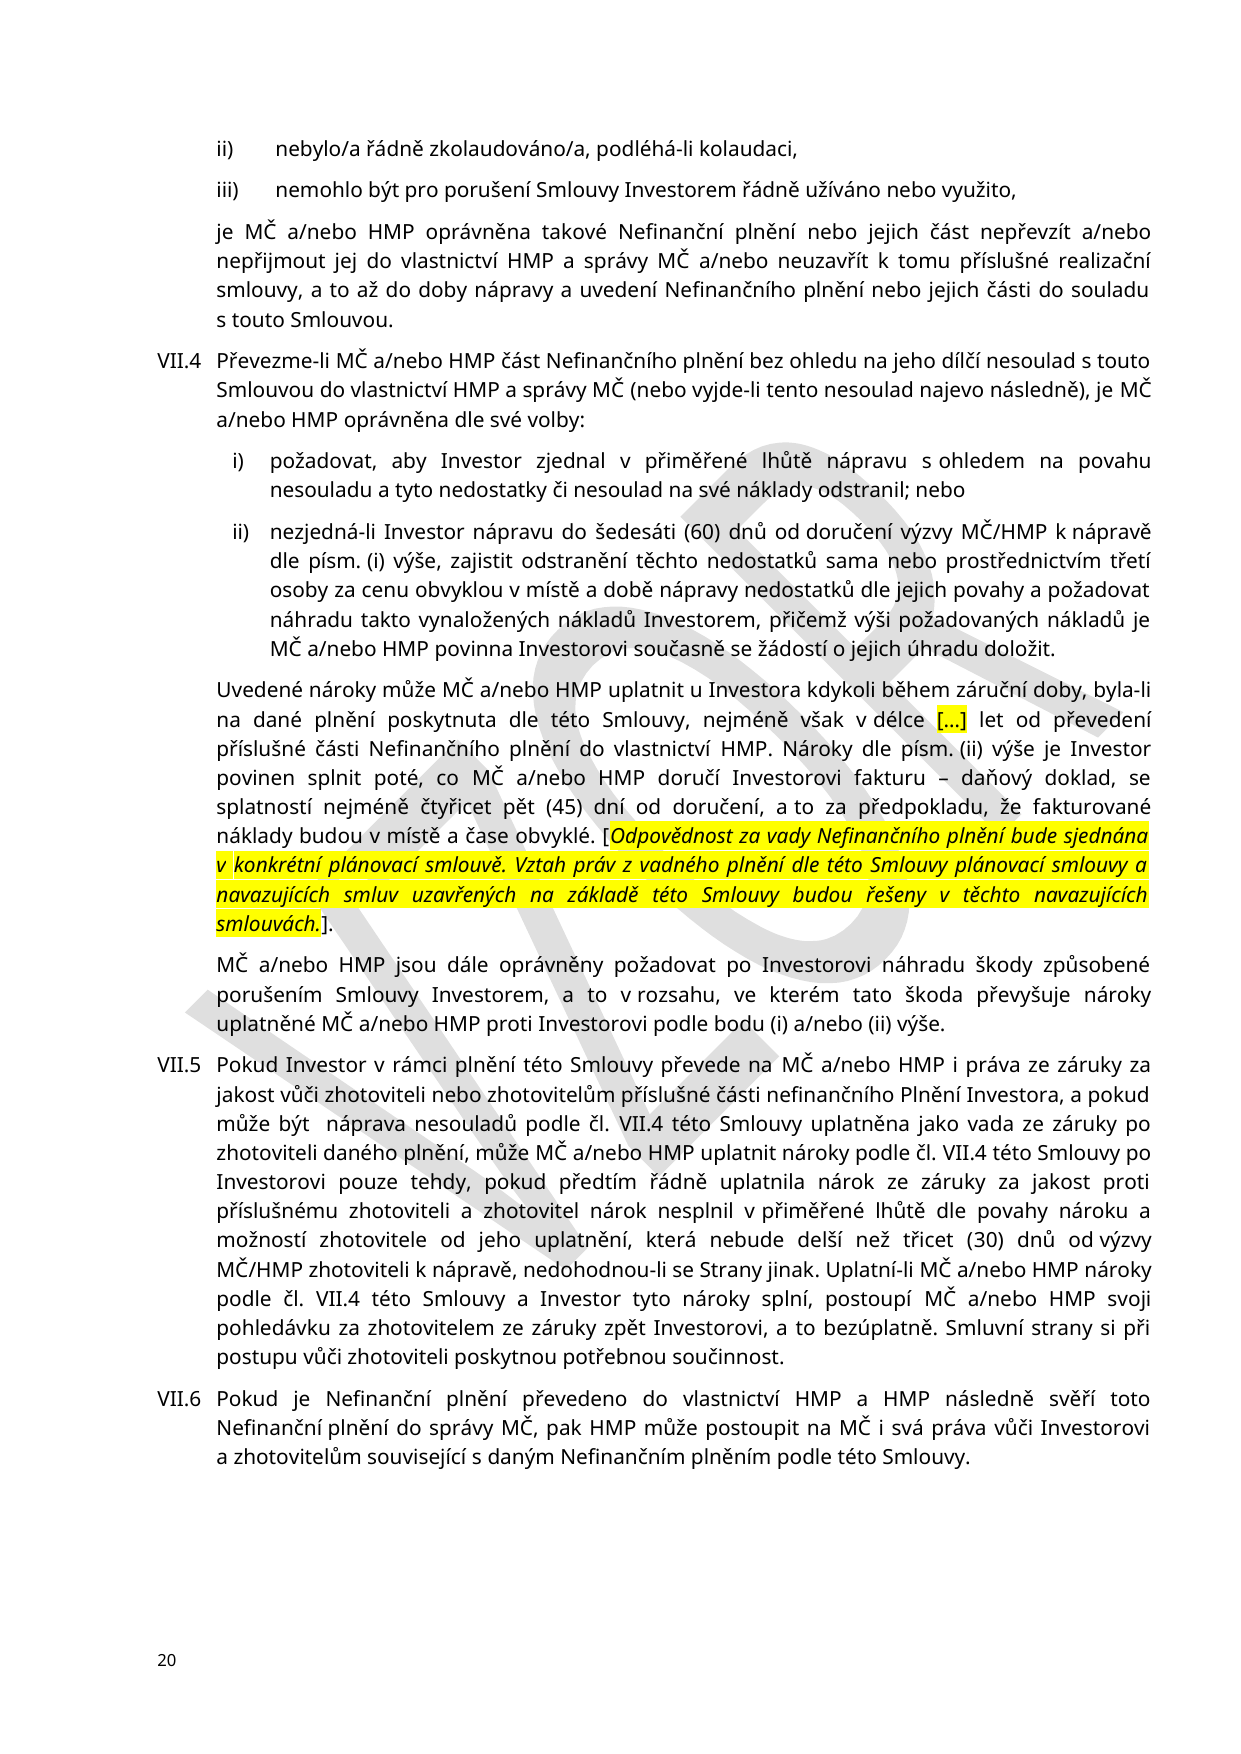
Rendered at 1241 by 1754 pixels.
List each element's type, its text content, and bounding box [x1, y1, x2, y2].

list požadovat, aby Investor zjednal v přiměřené lhůtě nápravu s ohledem na povahu nesouladu a tyto nedostatky či nesoulad na své náklady odstranil; nebo [232, 445, 1152, 504]
list Uvedené nároky může MČ a/nebo HMP uplatnit u Investora kdykoli během záruční doby, byla-li na dané plnění poskytnuta dle této Smlouvy, nejméně však v délce […] let od převedení příslušné části Nefinančního plnění do vlastnictví HMP. Nároky dle písm. (ii) výše je Investor povinen splnit poté, co MČ a/nebo HMP doručí Investorovi fakturu – daňový doklad, se splatností nejméně čtyřicet pět (45) dní od doručení, a to za předpokladu, že fakturované náklady budou v místě a čase obvyklé. [Odpovědnost za vady Nefinančního plnění bude sjednána v konkrétní plánovací smlouvě. Vztah práv z vadného plnění dle této Smlouvy plánovací smlouvy a navazujících smluv uzavřených na základě této Smlouvy budou řešeny v těchto navazujících smlouvách.]. [216, 674, 1152, 937]
list MČ a/nebo HMP jsou dále oprávněny požadovat po Investorovi náhradu škody způsobené porušením Smlouvy Investorem, a to v rozsahu, ve kterém tato škoda převyšuje nároky uplatněné MČ a/nebo HMP proti Investorovi podle bodu (i) a/nebo (ii) výše. [216, 949, 1152, 1037]
list nemohlo být pro porušení Smlouvy Investorem řádně užíváno nebo využito, [216, 174, 1152, 204]
list Pokud je Nefinanční plnění převedeno do vlastnictví HMP a HMP následně svěří toto Nefinanční plnění do správy MČ, pak HMP může postoupit na MČ i svá práva vůči Investorovi a zhotovitelům související s daným Nefinančním plněním podle této Smlouvy. [157, 1383, 1152, 1470]
list nezjedná-li Investor nápravu do šedesáti (60) dnů od doručení výzvy MČ/HMP k nápravě dle písm. (i) výše, zajistit odstranění těchto nedostatků sama nebo prostřednictvím třetí osoby za cenu obvyklou v místě a době nápravy nedostatků dle jejich povahy a požadovat náhradu takto vynaložených nákladů Investorem, přičemž výši požadovaných nákladů je MČ a/nebo HMP povinna Investorovi současně se žádostí o jejich úhradu doložit. [232, 516, 1152, 662]
list Pokud Investor v rámci plnění této Smlouvy převede na MČ a/nebo HMP i práva ze záruky za jakost vůči zhotoviteli nebo zhotovitelům příslušné části nefinančního Plnění Investora, a pokud může být náprava nesouladů podle čl. VII.4 této Smlouvy uplatněna jako vada ze záruky po zhotoviteli daného plnění, může MČ a/nebo HMP uplatnit nároky podle čl. VII.4 této Smlouvy po Investorovi pouze tehdy, pokud předtím řádně uplatnila nárok ze záruky za jakost proti příslušnému zhotoviteli a zhotovitel nárok nesplnil v přiměřené lhůtě dle povahy nároku a možností zhotovitele od jeho uplatnění, která nebude delší než třicet (30) dnů od výzvy MČ/HMP zhotoviteli k nápravě, nedohodnou-li se Strany jinak. Uplatní-li MČ a/nebo HMP nároky podle čl. VII.4 této Smlouvy a Investor tyto nároky splní, postoupí MČ a/nebo HMP svoji pohledávku za zhotovitelem ze záruky zpět Investorovi, a to bezúplatně. Smluvní strany si při postupu vůči zhotoviteli poskytnou potřebnou součinnost. [157, 1049, 1152, 1370]
list Převezme-li MČ a/nebo HMP část Nefinančního plnění bez ohledu na jeho dílčí nesoulad s touto Smlouvou do vlastnictví HMP a správy MČ (nebo vyjde-li tento nesoulad najevo následně), je MČ a/nebo HMP oprávněna dle své volby: [157, 345, 1152, 433]
list nebylo/a řádně zkolaudováno/a, podléhá-li kolaudaci, [216, 133, 1152, 162]
list je MČ a/nebo HMP oprávněna takové Nefinanční plnění nebo jejich část nepřevzít a/nebo nepřijmout jej do vlastnictví HMP a správy MČ a/nebo neuzavřít k tomu příslušné realizační smlouvy, a to až do doby nápravy a uvedení Nefinančního plnění nebo jejich části do souladu s touto Smlouvou. [216, 216, 1152, 333]
